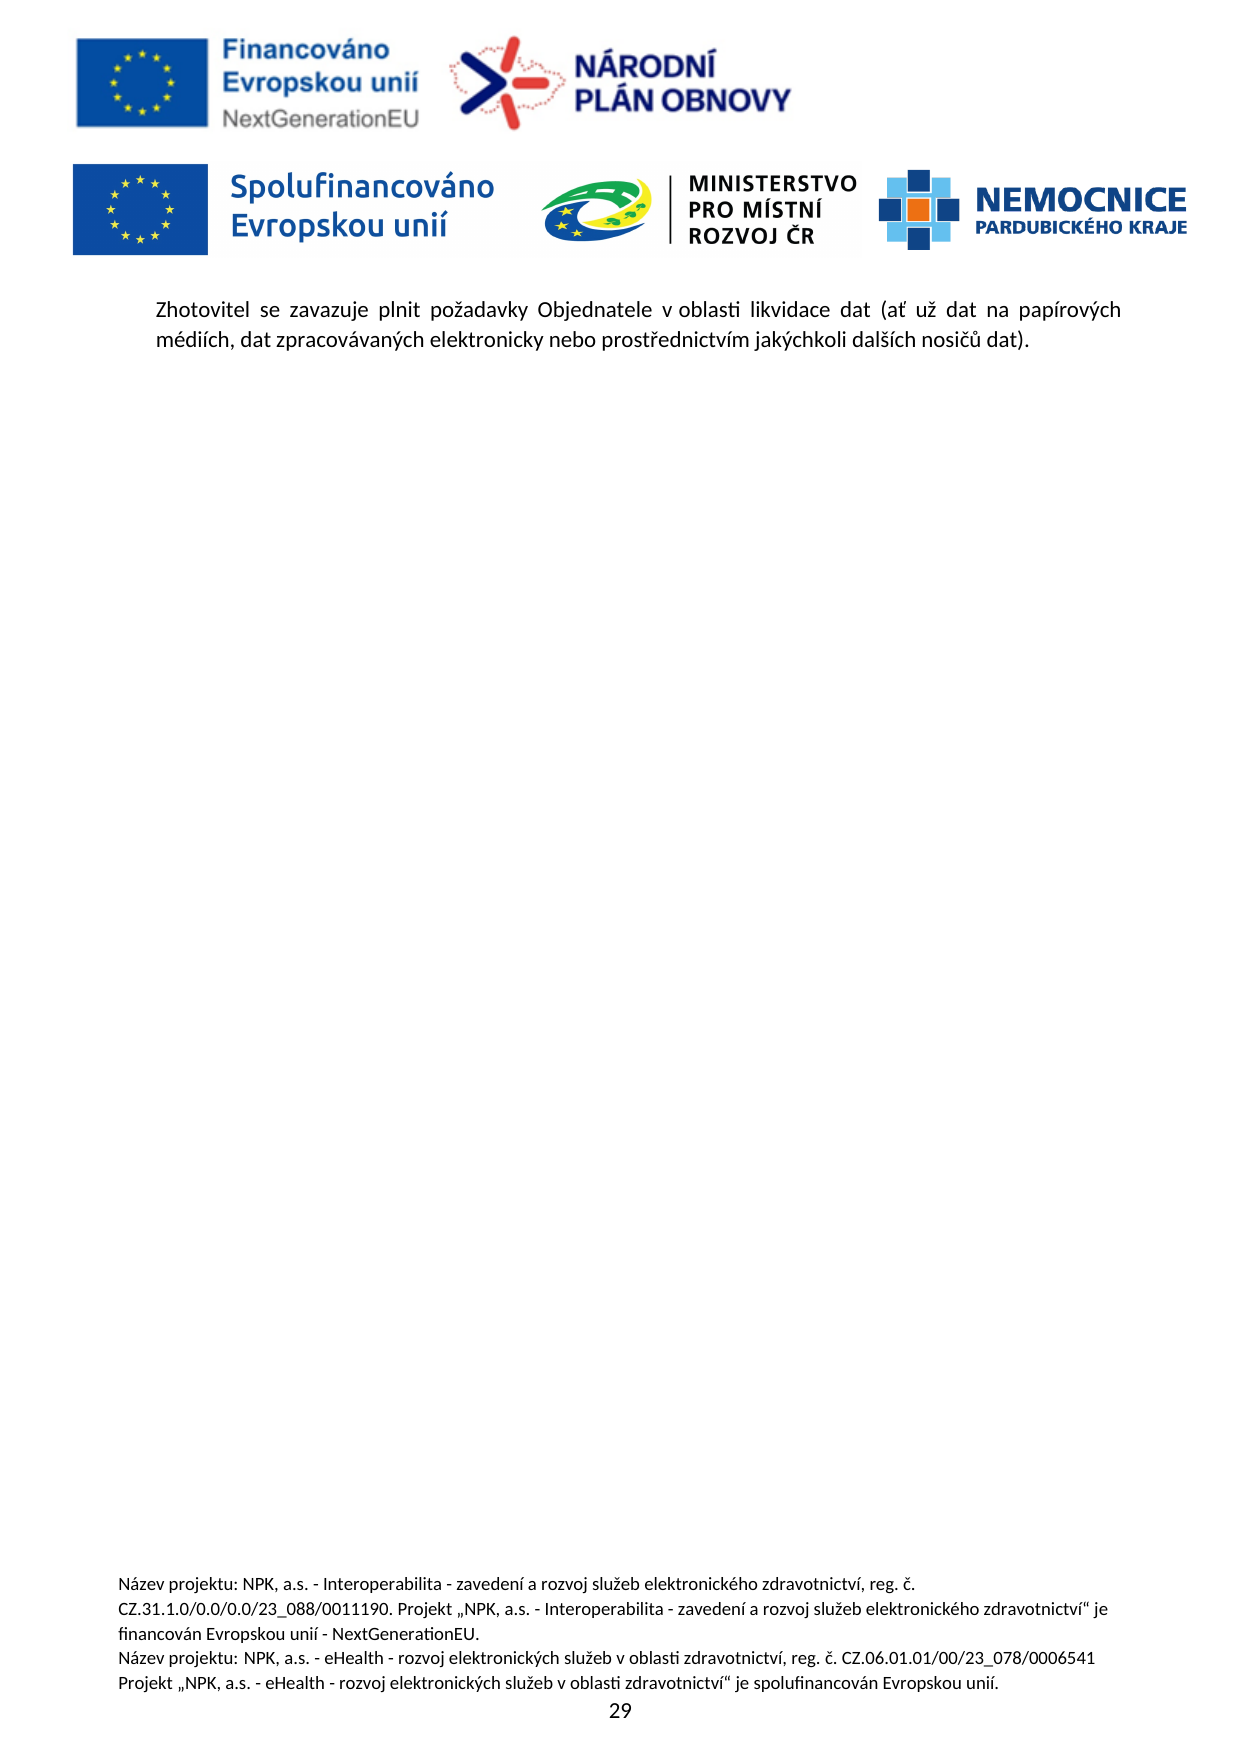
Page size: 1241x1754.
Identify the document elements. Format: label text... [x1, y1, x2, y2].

picture [70, 161, 863, 258]
text Zhotovitel se zavazuje plnit požadavky Objednatele v oblasti likvidace dat (ať už dat na papírových médiích, dat zpracovávaných elektronicky nebo prostřednictvím jakýchkoli dalších nosičů dat). [156, 295, 1122, 353]
picture [67, 7, 812, 155]
picture [877, 168, 1187, 251]
